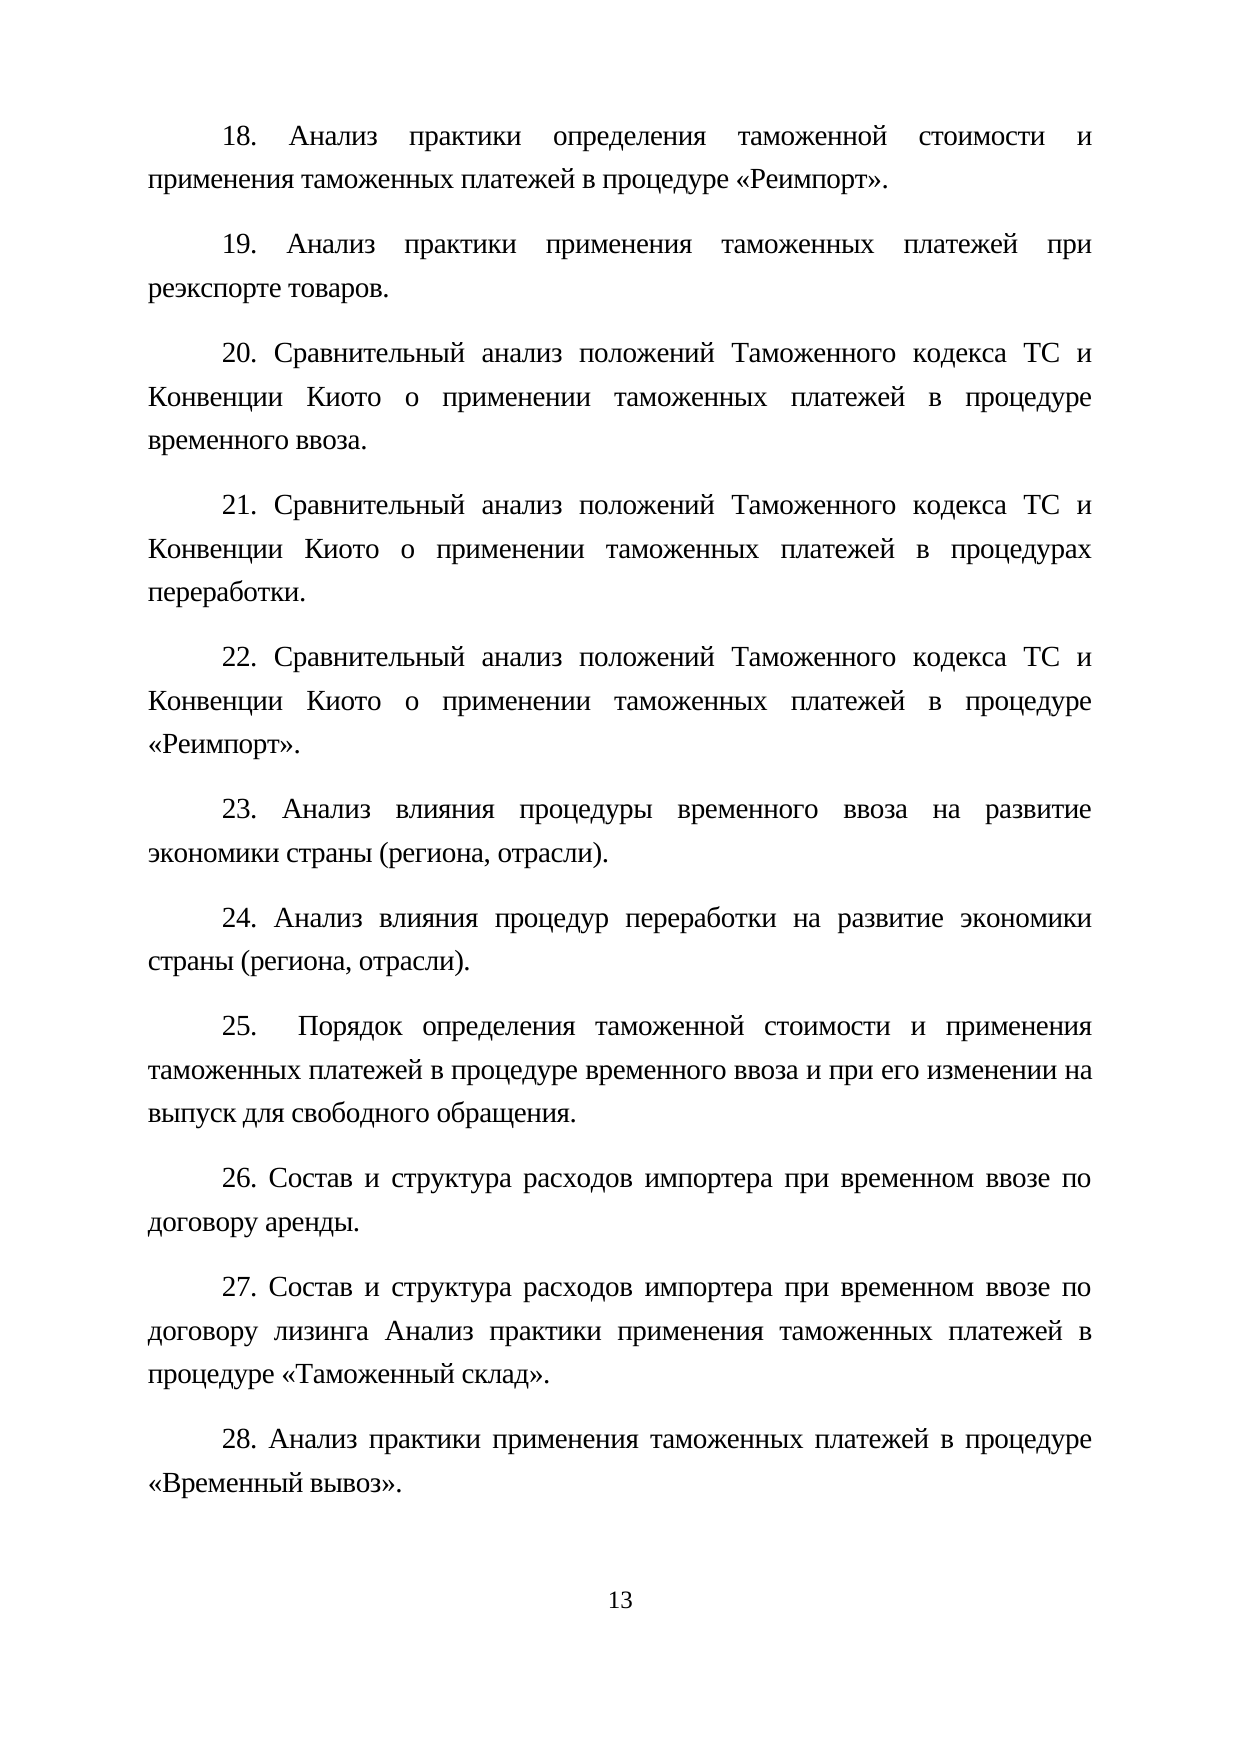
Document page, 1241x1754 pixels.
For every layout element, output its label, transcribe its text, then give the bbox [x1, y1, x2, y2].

text 23. Анализ влияния процедуры временного ввоза на развитие экономики страны (региона, отрасли). [148, 791, 1092, 868]
text 27. Состав и структура расходов импортера при временном ввозе по договору лизинга Анализ практики применения таможенных платежей в процедуре «Таможенный склад». [148, 1269, 1092, 1390]
text 26. Состав и структура расходов импортера при временном ввозе по договору аренды. [148, 1161, 1092, 1238]
text 25. Порядок определения таможенной стоимости и применения таможенных платежей в процедуре временного ввоза и при его изменении на выпуск для свободного обращения. [148, 1008, 1092, 1129]
text 24. Анализ влияния процедур переработки на развитие экономики страны (региона, отрасли). [148, 900, 1092, 977]
text 20. Сравнительный анализ положений Таможенного кодекса ТС и Конвенции Киото о применении таможенных платежей в процедуре временного ввоза. [148, 335, 1092, 456]
text 19. Анализ практики применения таможенных платежей при реэкспорте товаров. [148, 227, 1092, 304]
text 18. Анализ практики определения таможенной стоимости и применения таможенных платежей в процедуре «Реимпорт». [148, 118, 1092, 195]
text 28. Анализ практики применения таможенных платежей в процедуре «Временный вывоз». [148, 1421, 1092, 1498]
text 21. Сравнительный анализ положений Таможенного кодекса ТС и Конвенции Киото о применении таможенных платежей в процедурах переработки. [148, 487, 1092, 608]
text 22. Сравнительный анализ положений Таможенного кодекса ТС и Конвенции Киото о применении таможенных платежей в процедуре «Реимпорт». [148, 639, 1092, 760]
